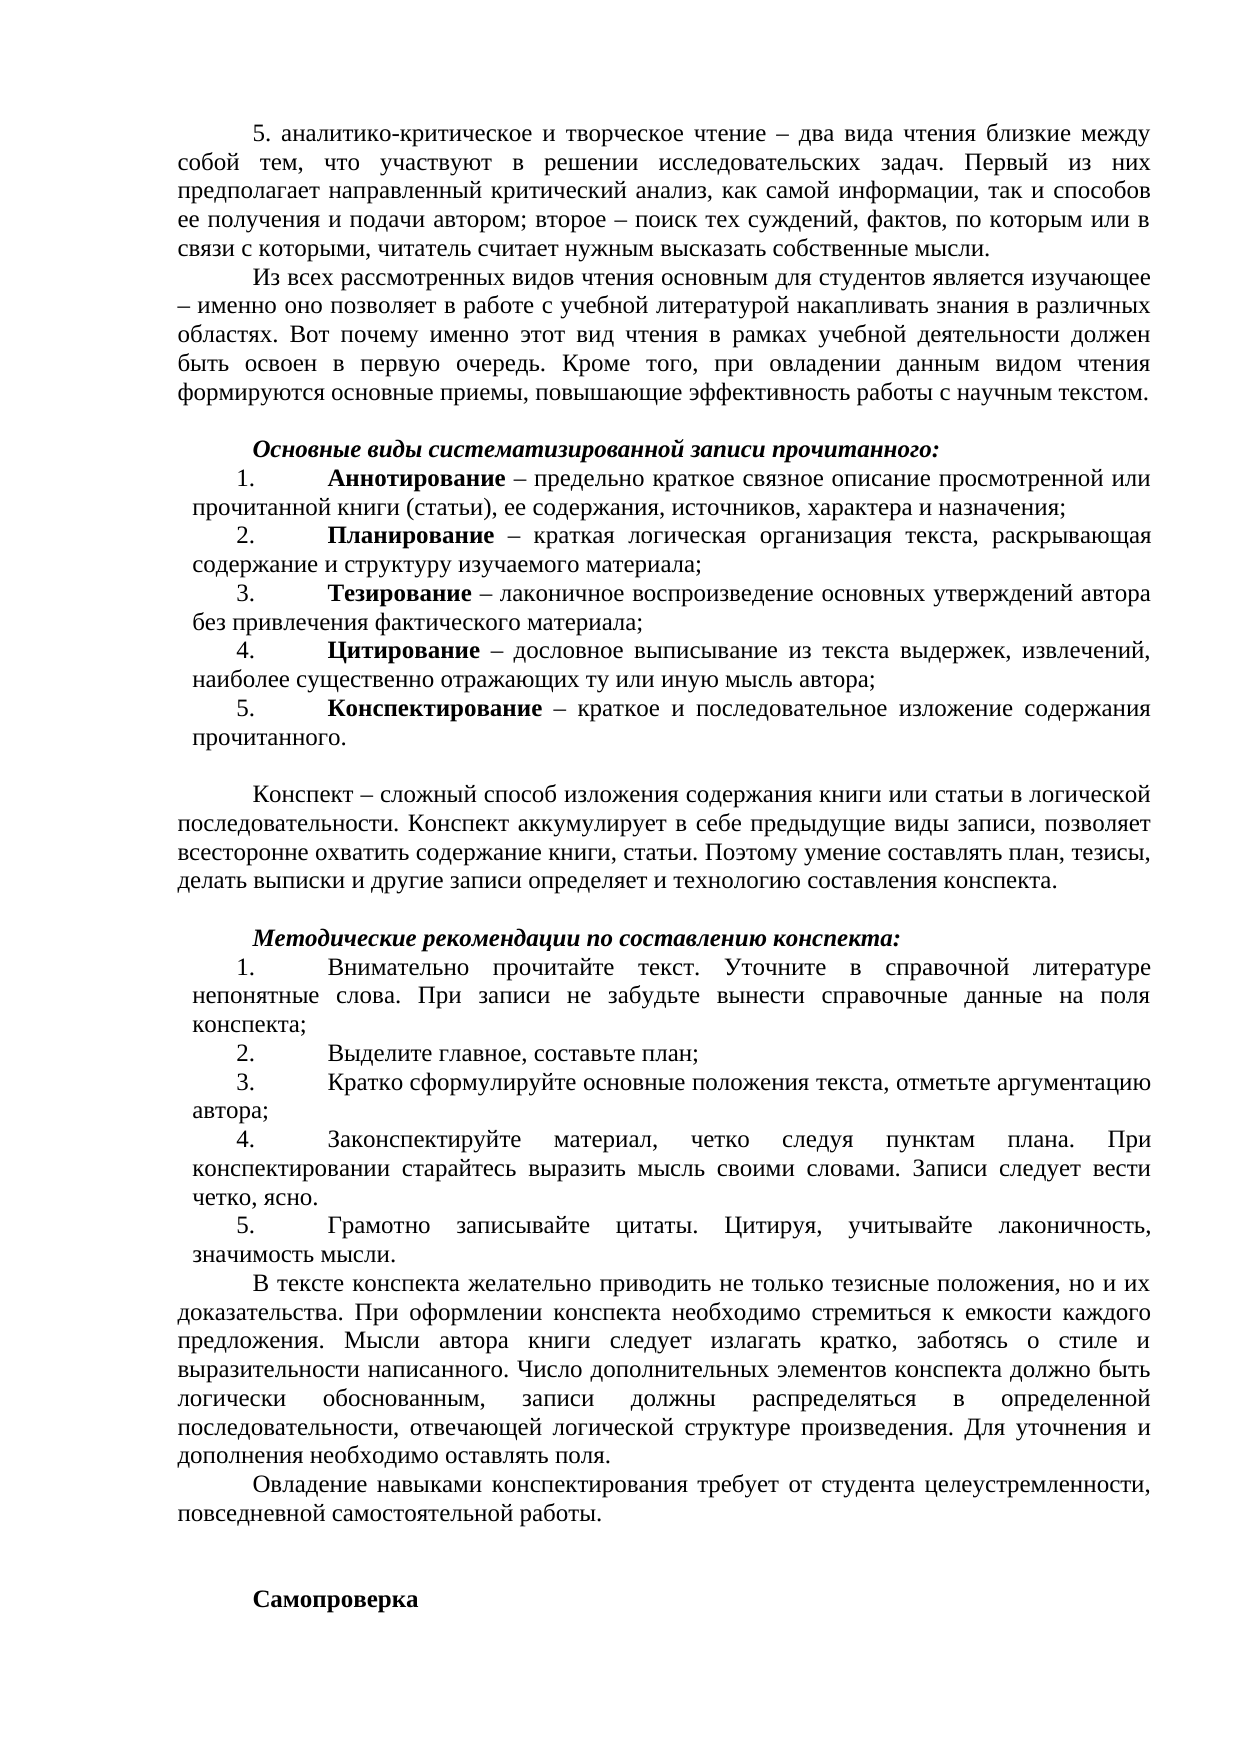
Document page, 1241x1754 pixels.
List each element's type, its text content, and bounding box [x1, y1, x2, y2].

text В тексте конспекта желательно приводить не только тезисные положения, но и их доказательства. При оформлении конспекта необходимо стремиться к емкости каждого предложения. Мысли автора книги следует излагать кратко, заботясь о стиле и выразительности написанного. Число дополнительных элементов конспекта должно быть логически обоснованным, записи должны распределяться в определенной последовательности, отвечающей логической структуре произведения. Для уточнения и дополнения необходимо оставлять поля. [177, 1268, 1152, 1469]
text Методические рекомендации по составлению конспекта: [177, 923, 1152, 952]
list Грамотно записывайте цитаты. Цитируя, учитывайте лаконичность, значимость мысли. [192, 1211, 1152, 1268]
list Конспектирование – краткое и последовательное изложение содержания прочитанного. [192, 693, 1152, 751]
list Тезирование – лаконичное воспроизведение основных утверждений автора без привлечения фактического материала; [192, 578, 1152, 636]
text Основные виды систематизированной записи прочитанного: [177, 434, 1152, 463]
text 5. аналитико-критическое и творческое чтение – два вида чтения близкие между собой тем, что участвуют в решении исследовательских задач. Первый из них предполагает направленный критический анализ, как самой информации, так и способов ее получения и подачи автором; второе – поиск тех суждений, фактов, по которым или в связи с которыми, читатель считает нужным высказать собственные мысли. [177, 118, 1152, 262]
list Планирование – краткая логическая организация текста, раскрывающая содержание и структуру изучаемого материала; [192, 521, 1152, 578]
text Самопроверка [177, 1584, 1152, 1613]
list Внимательно прочитайте текст. Уточните в справочной литературе непонятные слова. При записи не забудьте вынести справочные данные на поля конспекта; [192, 952, 1152, 1038]
text Из всех рассмотренных видов чтения основным для студентов является изучающее – именно оно позволяет в работе с учебной литературой накапливать знания в различных областях. Вот почему именно этот вид чтения в рамках учебной деятельности должен быть освоен в первую очередь. Кроме того, при овладении данным видом чтения формируются основные приемы, повышающие эффективность работы с научным текстом. [177, 262, 1152, 406]
list Цитирование – дословное выписывание из текста выдержек, извлечений, наиболее существенно отражающих ту или иную мысль автора; [192, 636, 1152, 693]
list Кратко сформулируйте основные положения текста, отметьте аргументацию автора; [192, 1067, 1152, 1124]
text Конспект – сложный способ изложения содержания книги или статьи в логической последовательности. Конспект аккумулирует в себе предыдущие виды записи, позволяет всесторонне охватить содержание книги, статьи. Поэтому умение составлять план, тезисы, делать выписки и другие записи определяет и технологию составления конспекта. [177, 779, 1152, 894]
list Законспектируйте материал, четко следуя пунктам плана. При конспектировании старайтесь выразить мысль своими словами. Записи следует вести четко, ясно. [192, 1124, 1152, 1211]
text Овладение навыками конспектирования требует от студента целеустремленности, повседневной самостоятельной работы. [177, 1469, 1152, 1527]
list Выделите главное, составьте план; [192, 1038, 1152, 1067]
list Аннотирование – предельно краткое связное описание просмотренной или прочитанной книги (статьи), ее содержания, источников, характера и назначения; [192, 463, 1152, 521]
